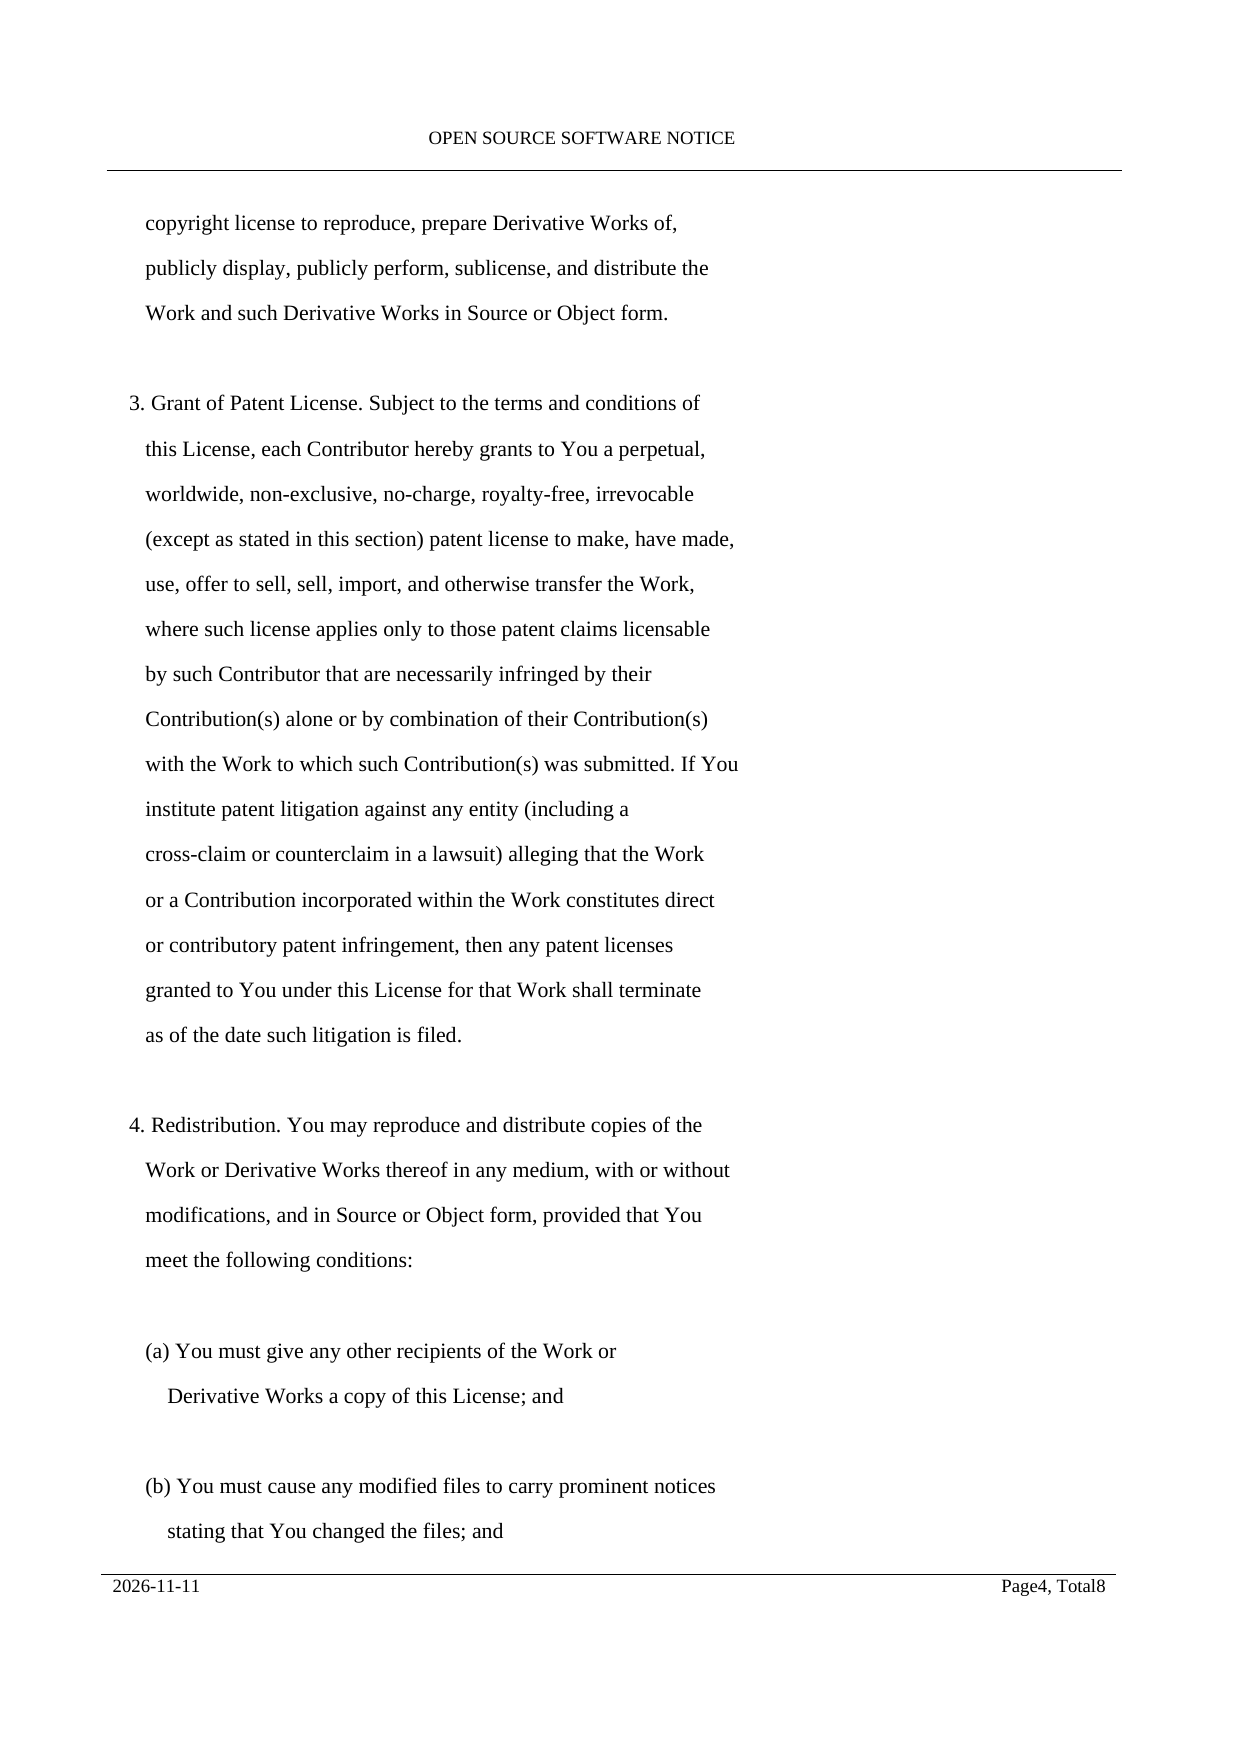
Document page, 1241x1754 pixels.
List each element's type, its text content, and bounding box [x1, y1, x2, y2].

text (except as stated in this section) patent license to make, have made, [112, 522, 1128, 554]
text where such license applies only to those patent claims licensable [112, 612, 1128, 645]
text worldwide, non-exclusive, no-charge, royalty-free, irrevocable [112, 477, 1128, 509]
text copyright license to reproduce, prepare Derivative Works of, [112, 206, 1128, 239]
text use, offer to sell, sell, import, and otherwise transfer the Work, [112, 567, 1128, 600]
text granted to You under this License for that Work shall terminate [112, 973, 1128, 1006]
text with the Work to which such Contribution(s) was submitted. If You [112, 748, 1128, 780]
text or contributory patent infringement, then any patent licenses [112, 928, 1128, 961]
text (b) You must cause any modified files to carry prominent notices [112, 1469, 1128, 1502]
text modifications, and in Source or Object form, provided that You [112, 1199, 1128, 1231]
text by such Contributor that are necessarily infringed by their [112, 657, 1128, 690]
text Derivative Works a copy of this License; and [112, 1379, 1128, 1412]
text 4. Redistribution. You may reproduce and distribute copies of the [112, 1108, 1128, 1141]
text Contribution(s) alone or by combination of their Contribution(s) [112, 702, 1128, 735]
text Work and such Derivative Works in Source or Object form. [112, 297, 1128, 329]
text (a) You must give any other recipients of the Work or [112, 1334, 1128, 1366]
text stating that You changed the files; and [112, 1514, 1128, 1547]
text institute patent litigation against any entity (including a [112, 793, 1128, 825]
text publicly display, publicly perform, sublicense, and distribute the [112, 251, 1128, 284]
text 3. Grant of Patent License. Subject to the terms and conditions of [112, 387, 1128, 419]
text or a Contribution incorporated within the Work constitutes direct [112, 883, 1128, 915]
text cross-claim or counterclaim in a lawsuit) alleging that the Work [112, 838, 1128, 870]
text Work or Derivative Works thereof in any medium, with or without [112, 1153, 1128, 1186]
text meet the following conditions: [112, 1244, 1128, 1276]
text this License, each Contributor hereby grants to You a perpetual, [112, 432, 1128, 464]
text as of the date such litigation is filed. [112, 1018, 1128, 1051]
